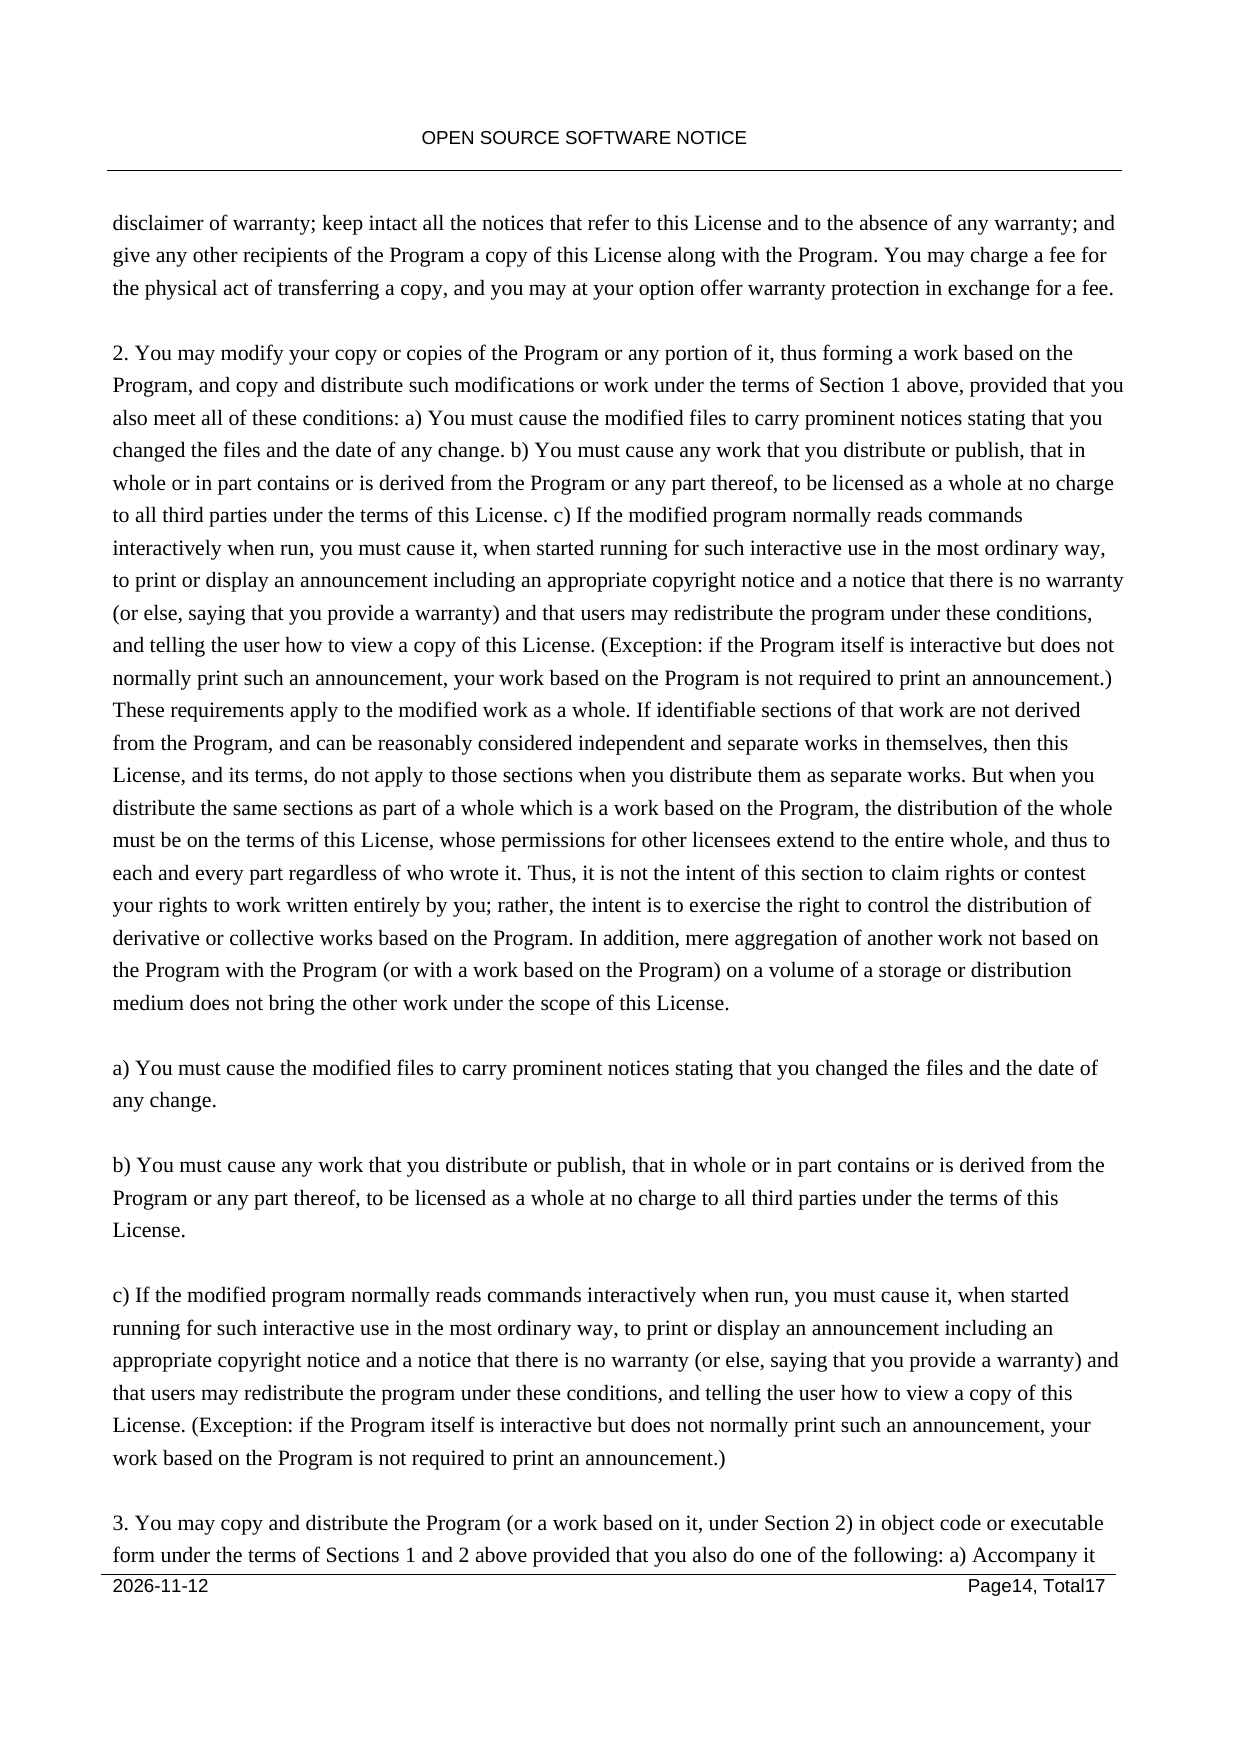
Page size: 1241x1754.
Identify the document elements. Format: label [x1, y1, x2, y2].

text [112, 206, 1128, 1571]
